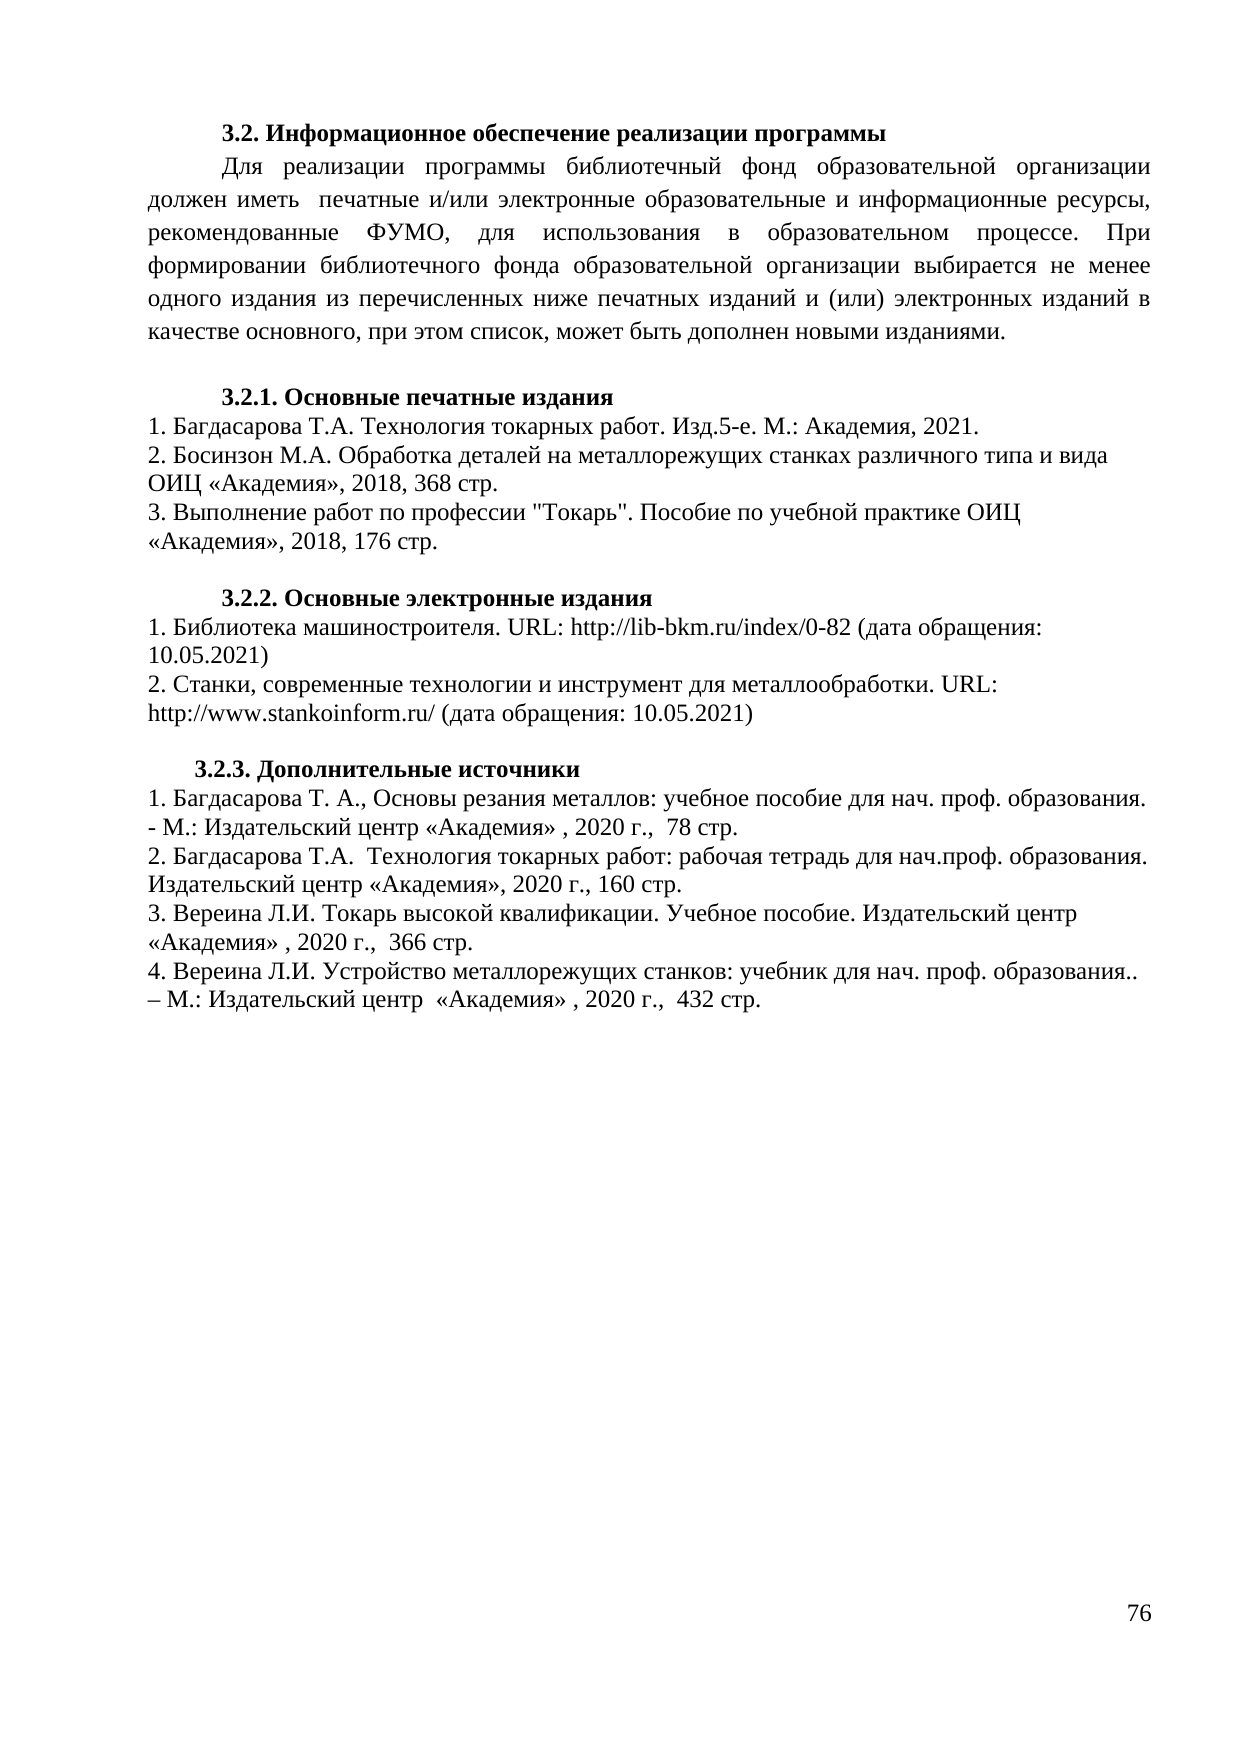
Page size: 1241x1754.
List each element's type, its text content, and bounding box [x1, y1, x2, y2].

text 3.2.1. Основные печатные издания 1. Багдасарова Т.А. Технология токарных работ. Изд.5-е. М.: Академия, 2021. 2. Босинзон М.А. Обработка деталей на металлорежущих станках различного типа и вида ОИЦ «Академия», 2018, 368 стр. 3. Выполнение работ по профессии "Токарь". Пособие по учебной практике ОИЦ «Академия», 2018, 176 стр. [148, 382, 1152, 583]
text Для реализации программы библиотечный фонд образовательной организации должен иметь печатные и/или электронные образовательные и информационные ресурсы, рекомендованные ФУМО, для использования в образовательном процессе. При формировании библиотечного фонда образовательной организации выбирается не менее одного издания из перечисленных ниже печатных изданий и (или) электронных изданий в качестве основного, при этом список, может быть дополнен новыми изданиями. [148, 151, 1152, 345]
text 3.2.3. Дополнительные источники 1. Багдасарова Т. А., Основы резания металлов: учебное пособие для нач. проф. образования. - М.: Издательский центр «Академия» , 2020 г., 78 стр. 2. Багдасарова Т.А. Технология токарных работ: рабочая тетрадь для нач.проф. образования. Издательский центр «Академия», 2020 г., 160 стр. 3. Вереина Л.И. Токарь высокой квалификации. Учебное пособие. Издательский центр «Академия» , 2020 г., 366 стр. 4. Вереина Л.И. Устройство металлорежущих станков: учебник для нач. проф. образования.. – М.: Издательский центр «Академия» , 2020 г., 432 стр. [148, 754, 1152, 1013]
text 3.2.2. Основные электронные издания 1. Библиотека машиностроителя. URL: http://lib-bkm.ru/index/0-82 (дата обращения: 10.05.2021) 2. Станки, современные технологии и инструмент для металлообработки. URL: http://www.stankoinform.ru/ (дата обращения: 10.05.2021) [148, 583, 1152, 754]
text 3.2. Информационное обеспечение реализации программы [148, 118, 1152, 147]
